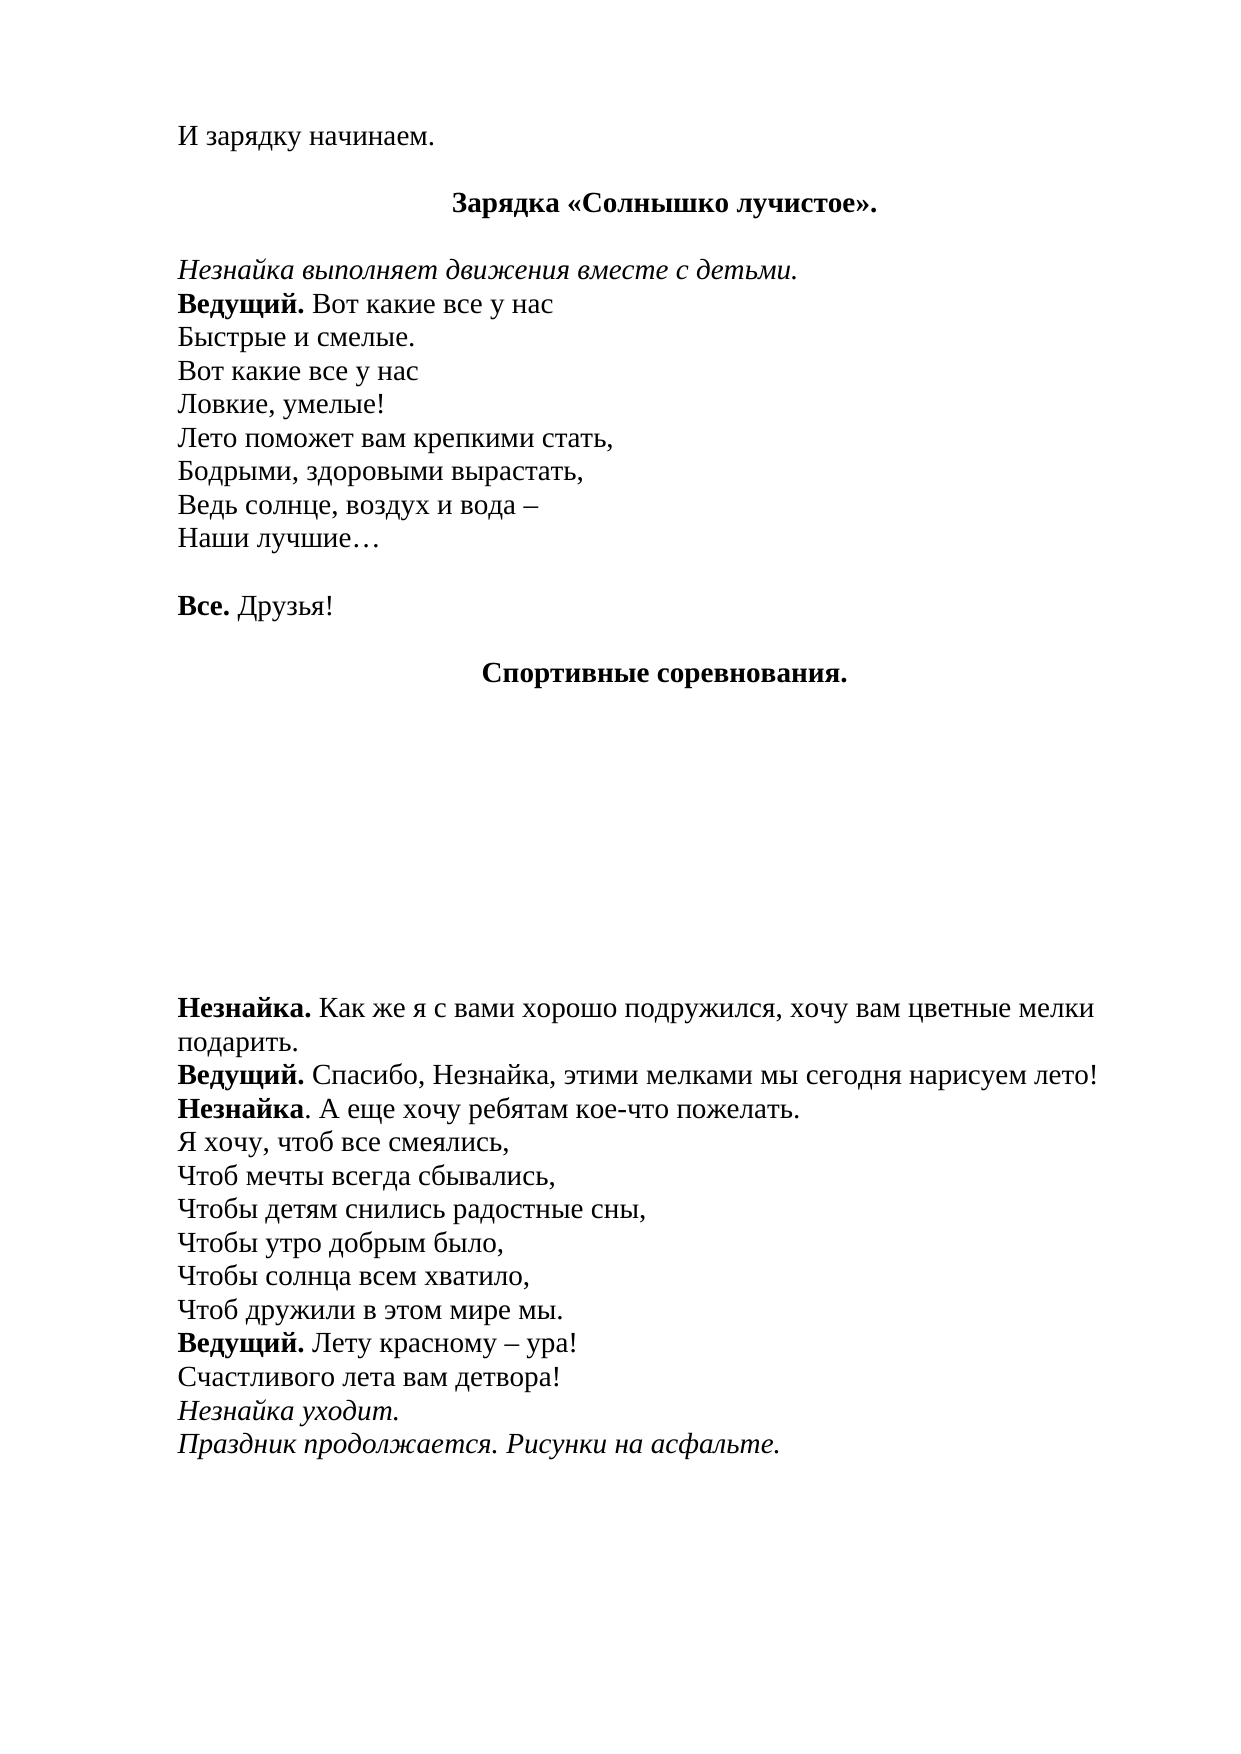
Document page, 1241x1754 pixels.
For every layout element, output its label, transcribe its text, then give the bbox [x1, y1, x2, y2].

text Зарядка «Солнышко лучистое». [177, 185, 1152, 219]
text Ловкие, умелые! [177, 386, 1152, 420]
text Спортивные соревнования. [177, 655, 1152, 688]
text Счастливого лета вам детвора! [177, 1359, 1152, 1393]
text Незнайка уходит. [177, 1393, 1152, 1426]
text Чтоб дружили в этом мире мы. [177, 1292, 1152, 1326]
text Чтоб мечты всегда сбывались, [177, 1158, 1152, 1191]
text И зарядку начинаем. [177, 118, 1152, 152]
text Ведь солнце, воздух и вода – [177, 487, 1152, 521]
text Ведущий. Вот какие все у нас [177, 286, 1152, 319]
text Я хочу, чтоб все смеялись, [177, 1124, 1152, 1158]
text Ведущий. Спасибо, Незнайка, этими мелками мы сегодня нарисуем лето! [177, 1057, 1152, 1091]
text Незнайка выполняет движения вместе с детьми. [177, 252, 1152, 286]
text Вот какие все у нас [177, 353, 1152, 386]
text Ведущий. Лету красному – ура! [177, 1326, 1152, 1359]
text Все. Друзья! [177, 588, 1152, 621]
text Незнайка. Как же я с вами хорошо подружился, хочу вам цветные мелки подарить. [177, 990, 1152, 1057]
text Бодрыми, здоровыми вырастать, [177, 453, 1152, 487]
text Наши лучшие… [177, 521, 1152, 554]
text Чтобы детям снились радостные сны, [177, 1191, 1152, 1225]
text Праздник продолжается. Рисунки на асфальте. [177, 1426, 1152, 1460]
text Быстрые и смелые. [177, 319, 1152, 353]
text Лето поможет вам крепкими стать, [177, 420, 1152, 453]
text Незнайка. А еще хочу ребятам кое-что пожелать. [177, 1091, 1152, 1124]
text Чтобы утро добрым было, [177, 1225, 1152, 1258]
text Чтобы солнца всем хватило, [177, 1258, 1152, 1292]
